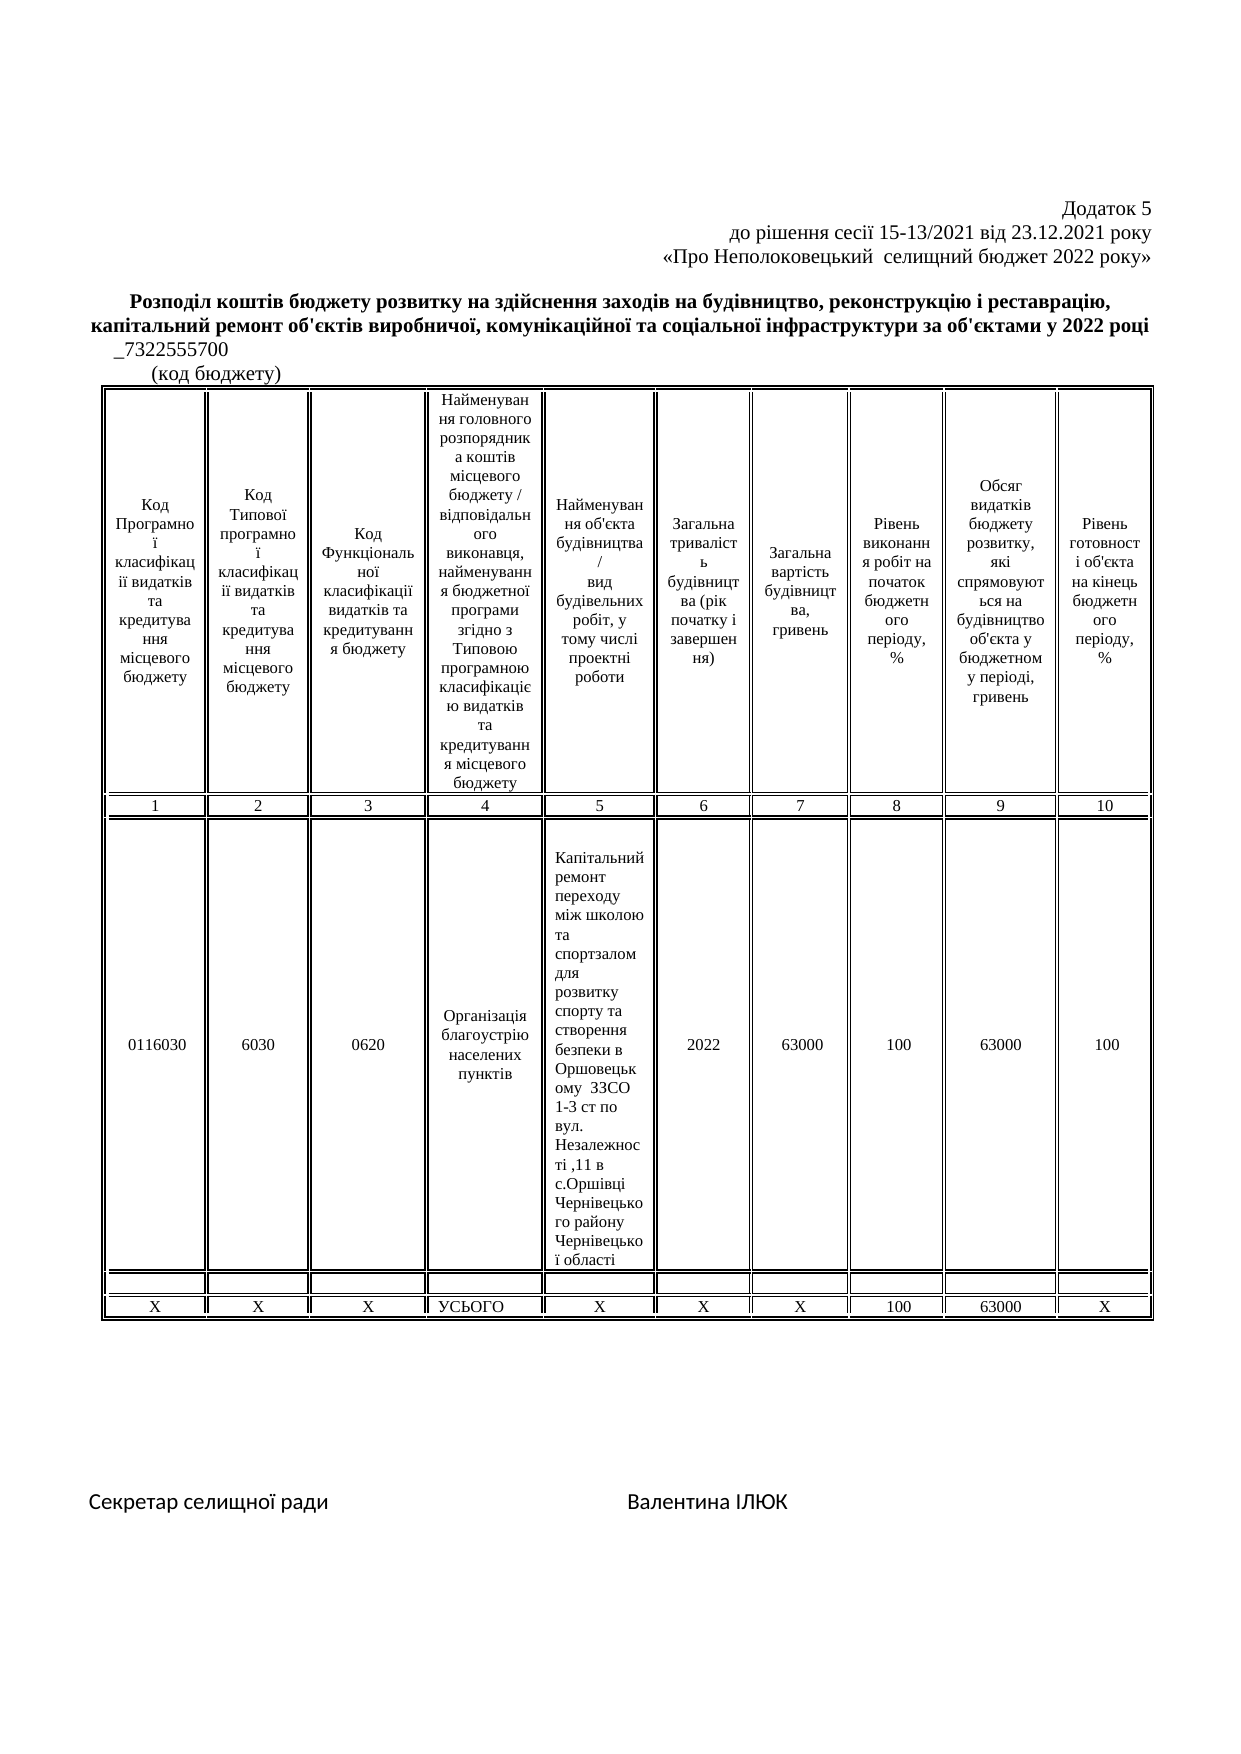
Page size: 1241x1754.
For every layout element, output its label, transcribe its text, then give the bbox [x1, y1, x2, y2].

table_cell Х [656, 1297, 751, 1316]
table_cell 9 [946, 796, 1055, 815]
table_header Код Типової програмної класифікації видатків та кредитування місцевого бюджету [206, 387, 309, 792]
table_cell Х [544, 1293, 656, 1316]
table_cell [658, 1274, 749, 1293]
table_cell [209, 1274, 307, 1293]
table_cell 0620 [312, 820, 424, 1269]
table_header Рівень виконання робіт на початок бюджетного періоду, % [849, 387, 944, 792]
table_cell 6 [658, 796, 749, 815]
table_cell 2022 [658, 820, 749, 1269]
text Додаток 5 до рішення сесії 15-13/2021 від 23.12.2021 року «Про Неполоковецький селищний бюджет 2022 року» [89, 196, 1152, 268]
table_header Найменування головного розпорядника коштів місцевого бюджету / відповідального виконавця, найменування бюджетної програми згідно з Типовою програмною класифікацією видатків та кредитування місцевого бюджету [426, 387, 543, 792]
table_header Код Програмної класифікації видатків та кредитування місцевого бюджету [106, 390, 206, 792]
table_cell 6030 [209, 820, 307, 1269]
table_cell Х [206, 1293, 309, 1316]
table_cell [104, 1269, 206, 1293]
table_header Обсяг видатків бюджету розвитку, які спрямовуються на будівництво об'єкта у бюджетному періоді, гривень [944, 387, 1057, 792]
table_cell [546, 1274, 653, 1293]
table_cell [851, 1274, 942, 1293]
table_cell 3 [312, 796, 424, 815]
table_cell Організація благоустрію населених пунктів [429, 820, 541, 1269]
table_cell 10 [1057, 792, 1152, 815]
table_cell 63000 [946, 820, 1055, 1269]
table_header Код Функціональної класифікації видатків та кредитування бюджету [310, 390, 426, 792]
table_cell 63000 [944, 1293, 1057, 1316]
table_cell 0116030 [104, 815, 206, 1269]
table_cell 8 [851, 796, 942, 815]
table_header Рівень готовності об'єкта на кінець бюджетного періоду, % [1057, 389, 1150, 792]
text _7322555700 (код бюджету) [89, 337, 1152, 385]
table_cell [312, 1274, 424, 1293]
table_cell 7 [753, 796, 847, 815]
table_cell Х [104, 1293, 206, 1316]
table_cell [946, 1274, 1055, 1293]
table_cell Х [310, 1297, 426, 1316]
table_cell [753, 1274, 847, 1293]
table_cell 5 [546, 796, 653, 815]
table_cell 100 [1057, 815, 1152, 1269]
table_cell 1 [104, 792, 206, 815]
table_cell УСЬОГО [426, 1293, 543, 1316]
table_cell Капітальний ремонт переходу між школою та спортзалом для розвитку спорту та створення безпеки в Оршовецькому ЗЗСО 1-3 ст по вул. Незалежності ,11 в с.Оршівці Чернівецького району Чернівецької області [546, 820, 653, 1269]
table_cell Х [1057, 1293, 1152, 1316]
table_cell 63000 [753, 820, 847, 1269]
table_header Найменування об'єкта будівництва / вид будівельних робіт, у тому числі проектні роботи [544, 387, 656, 792]
table_cell Х [751, 1293, 849, 1316]
table_header Загальна тривалість будівництва (рік початку і завершення) [656, 390, 751, 792]
table_cell 2 [209, 796, 307, 815]
table_cell [429, 1274, 541, 1293]
table_cell 100 [849, 1293, 944, 1316]
text Розподіл коштів бюджету розвитку на здійснення заходів на будівництво, реконструкцію і реставрацію, капітальний ремонт об'єктів виробничої, комунікаційної та соціальної інфраструктури за об'єктами у 2022 році [89, 289, 1152, 337]
table_cell 100 [851, 820, 942, 1269]
table_header Загальна вартість будівництва, гривень [751, 387, 849, 792]
table_cell [1057, 1269, 1152, 1293]
text Секретар селищної ради Валентина ІЛЮК [89, 1487, 1152, 1515]
table_cell 4 [429, 796, 541, 815]
